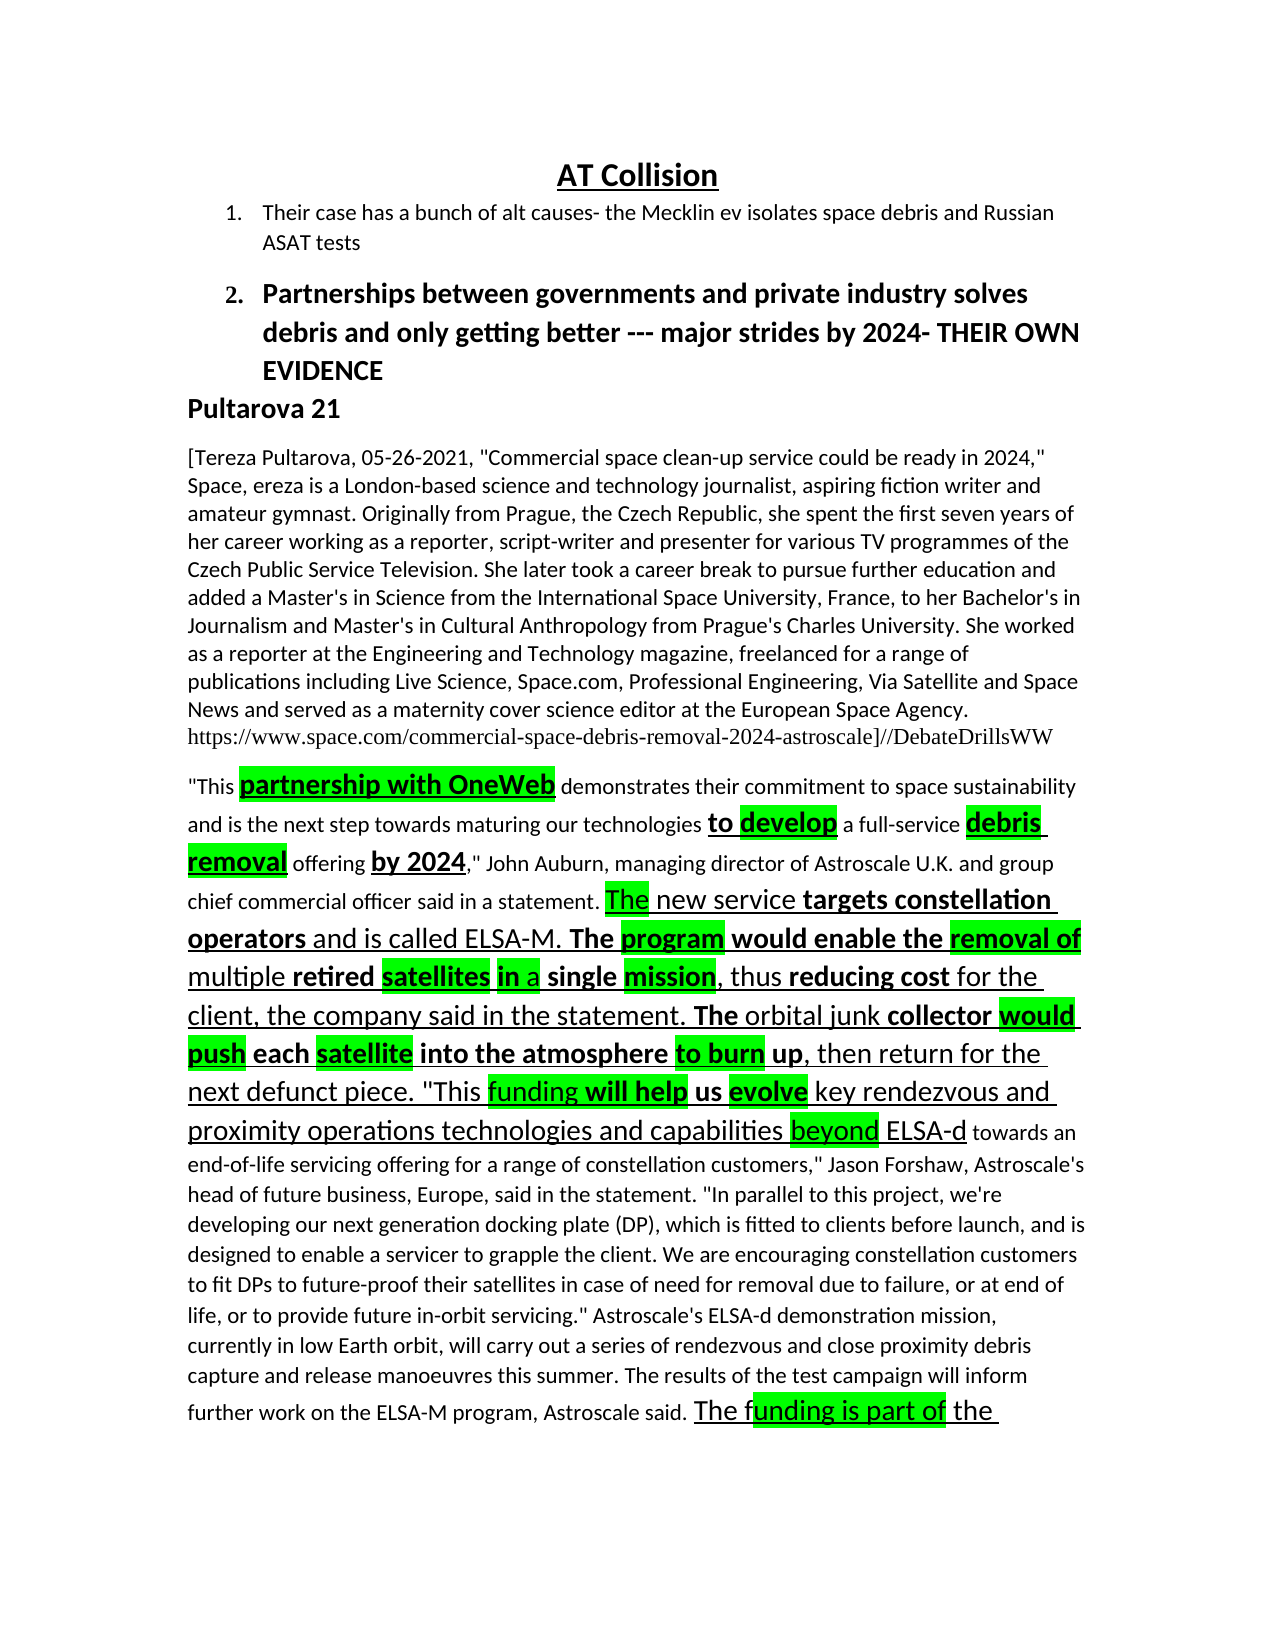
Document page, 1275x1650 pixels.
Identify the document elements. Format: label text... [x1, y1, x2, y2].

text Pultarova 21 [187, 391, 1087, 426]
subtitle AT Collision [187, 154, 1087, 195]
subtitle Partnerships between governments and private industry solves debris and only getting better --- major strides by 2024- THEIR OWN EVIDENCE [225, 275, 1087, 388]
text [Tereza Pultarova, 05-26-2021, "Commercial space clean-up service could be ready in 2024," Space, ereza is a London-based science and technology journalist, aspiring fiction writer and amateur gymnast. Originally from Prague, the Czech Republic, she spent the first seven years of her career working as a reporter, script-writer and presenter for various TV programmes of the Czech Public Service Television. She later took a career break to pursue further education and added a Master's in Science from the International Space University, France, to her Bachelor's in Journalism and Master's in Cultural Anthropology from Prague's Charles University. She worked as a reporter at the Engineering and Technology magazine, freelanced for a range of publications including Live Science, Space.com, Professional Engineering, Via Satellite and Space News and served as a maternity cover science editor at the European Space Agency. https://www.space.com/commercial-space-debris-removal-2024-astroscale]//DebateDrillsWW [187, 443, 1087, 749]
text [187, 766, 1087, 1428]
list Their case has a bunch of alt causes- the Mecklin ev isolates space debris and Russian ASAT tests [225, 198, 1087, 256]
